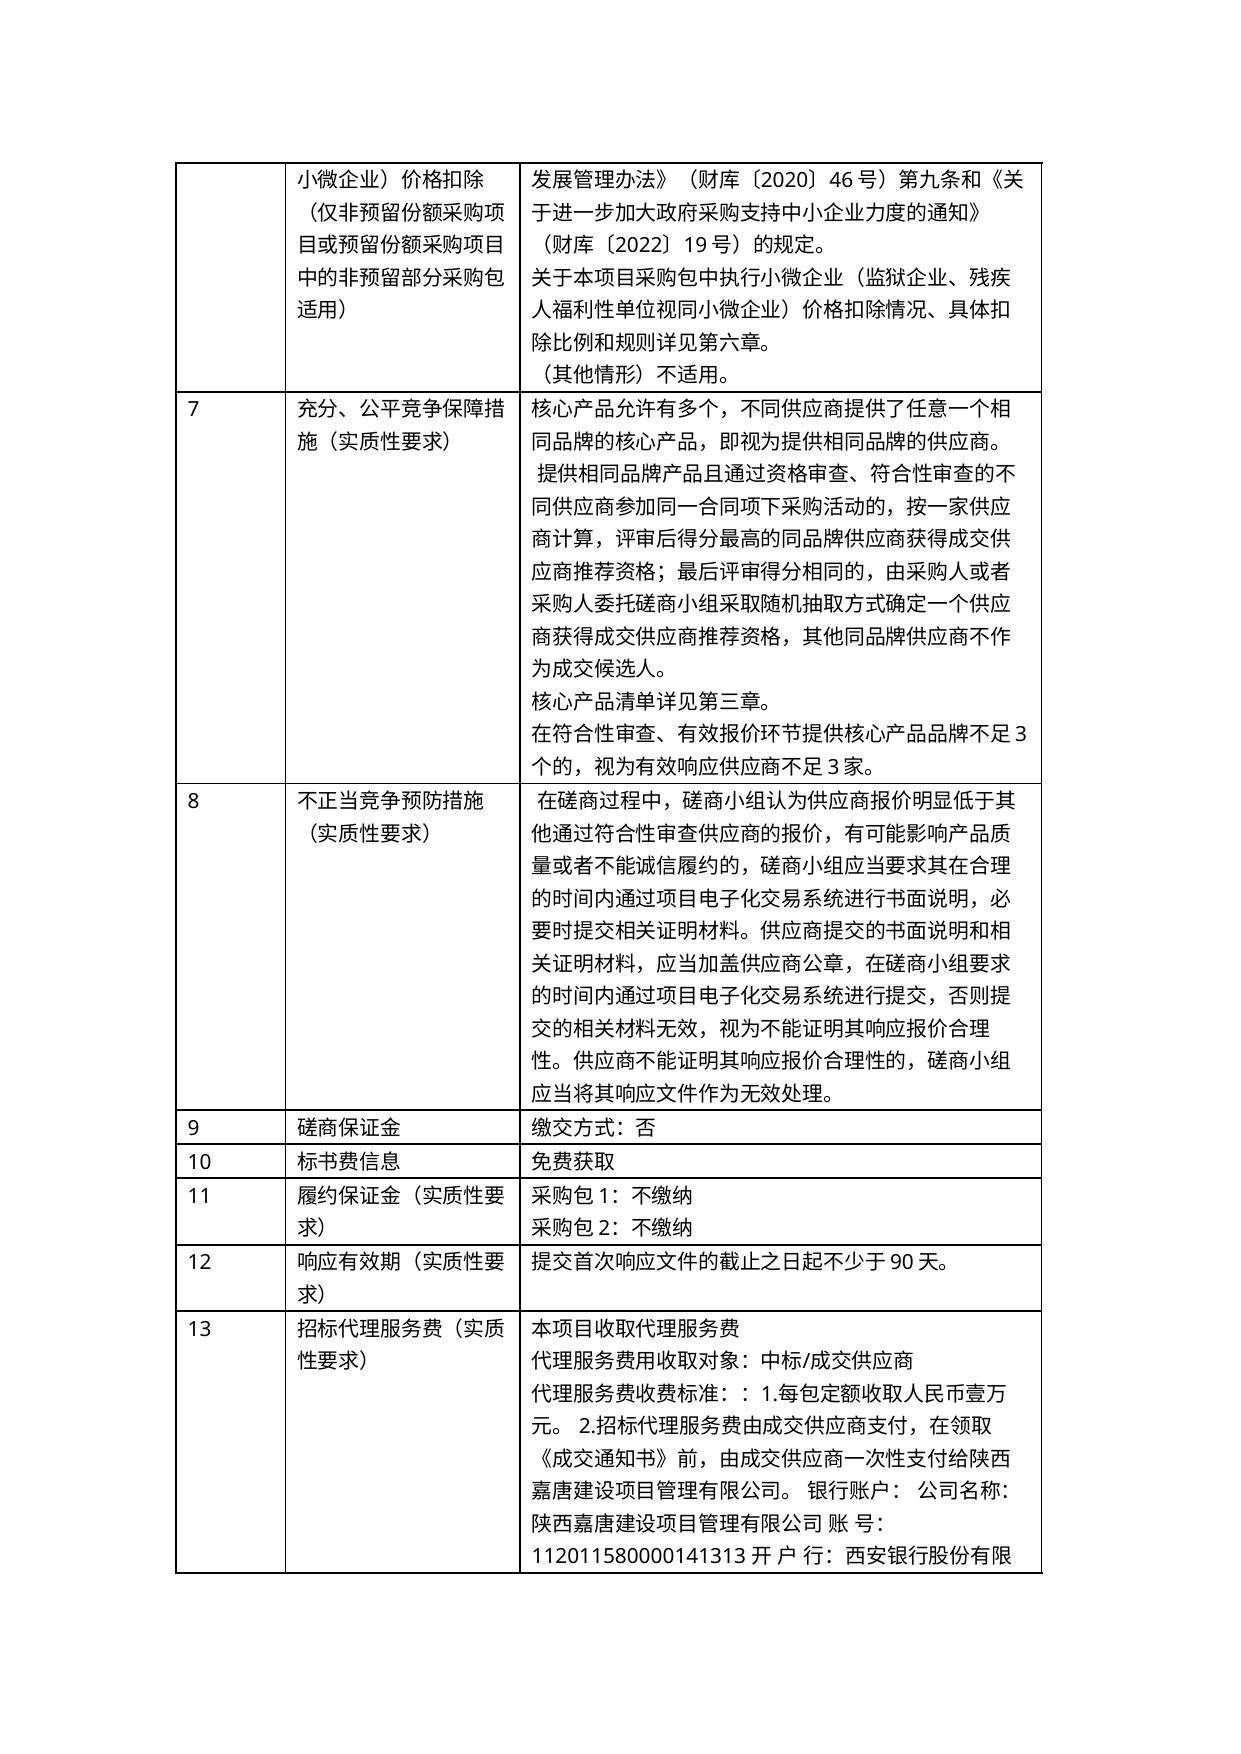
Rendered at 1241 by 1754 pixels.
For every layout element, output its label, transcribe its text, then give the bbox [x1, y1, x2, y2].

table_cell 充分、公平竞争保障措施（实质性要求） [286, 393, 519, 783]
table_cell 8 [177, 784, 285, 1109]
table_cell 12 [177, 1246, 285, 1310]
table_cell 采购包1：不缴纳 采购包2：不缴纳 [521, 1179, 1041, 1244]
table_cell 在磋商过程中，磋商小组认为供应商报价明显低于其他通过符合性审查供应商的报价，有可能影响产品质量或者不能诚信履约的，磋商小组应当要求其在合理的时间内通过项目电子化交易系统进行书面说明，必要时提交相关证明材料。供应商提交的书面说明和相关证明材料，应当加盖供应商公章，在磋商小组要求的时间内通过项目电子化交易系统进行提交，否则提交的相关材料无效，视为不能证明其响应报价合理性。供应商不能证明其响应报价合理性的，磋商小组应当将其响应文件作为无效处理。 [521, 784, 1041, 1109]
table_cell 11 [177, 1179, 285, 1244]
table_cell 7 [177, 393, 285, 783]
table_cell 履约保证金（实质性要求） [286, 1179, 519, 1244]
table_cell 核心产品允许有多个，不同供应商提供了任意一个相同品牌的核心产品，即视为提供相同品牌的供应商。 提供相同品牌产品且通过资格审查、符合性审查的不同供应商参加同一合同项下采购活动的，按一家供应商计算，评审后得分最高的同品牌供应商获得成交供应商推荐资格；最后评审得分相同的，由采购人或者采购人委托磋商小组采取随机抽取方式确定一个供应商获得成交供应商推荐资格，其他同品牌供应商不作为成交候选人。 核心产品清单详见第三章。 在符合性审查、有效报价环节提供核心产品品牌不足3个的，视为有效响应供应商不足3家。 [521, 393, 1041, 783]
table_cell 缴交方式：否 [521, 1111, 1041, 1143]
table_cell 标书费信息 [286, 1145, 519, 1177]
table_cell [521, 1312, 1041, 1572]
table_cell 9 [177, 1111, 285, 1143]
table_cell 招标代理服务费（实质性要求） [286, 1312, 519, 1572]
table_cell 磋商保证金 [286, 1111, 519, 1143]
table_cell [286, 164, 519, 391]
table_cell 免费获取 [521, 1145, 1041, 1177]
table_cell 10 [177, 1145, 285, 1177]
table_cell 6 [177, 164, 285, 391]
table_cell 提交首次响应文件的截止之日起不少于90天。 [521, 1246, 1041, 1310]
table_cell 响应有效期（实质性要求） [286, 1246, 519, 1310]
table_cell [521, 164, 1041, 391]
table_cell 不正当竞争预防措施（实质性要求） [286, 784, 519, 1109]
table_cell 13 [177, 1312, 285, 1572]
